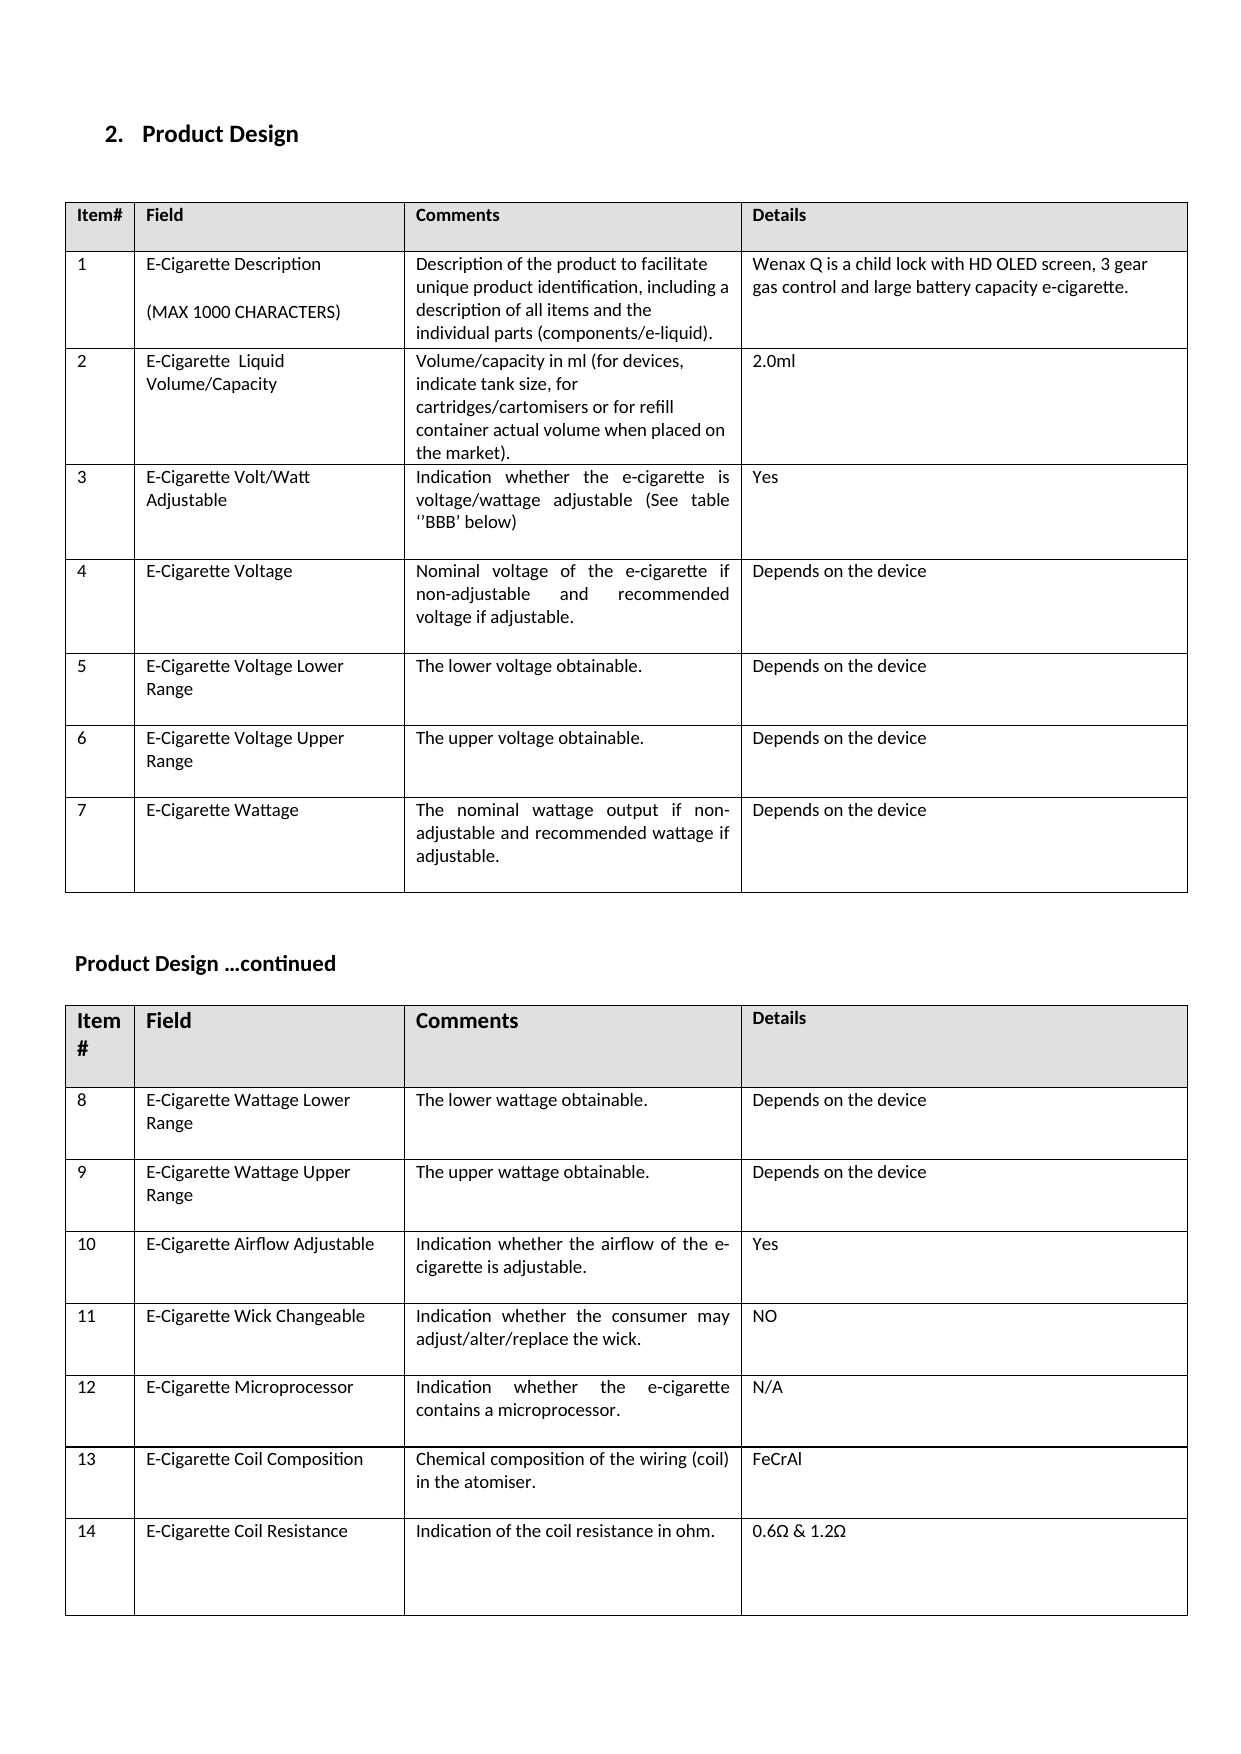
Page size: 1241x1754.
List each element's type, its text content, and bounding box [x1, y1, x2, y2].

table_header Field [135, 1006, 404, 1087]
table_cell Nominal voltage of the e-cigarette if non-adjustable and recommended voltage if adjustable. [405, 560, 741, 653]
text Product Design …continued [75, 949, 1165, 977]
table_cell E-Cigarette Voltage Lower Range [135, 654, 404, 725]
table_cell Indication whether the e-cigarette contains a microprocessor. [405, 1376, 741, 1446]
table_cell Indication whether the airflow of the e-cigarette is adjustable. [405, 1232, 741, 1303]
table_header Item# [66, 1006, 134, 1087]
table_cell Indication of the coil resistance in ohm. [405, 1519, 741, 1615]
table_cell Depends on the device [742, 654, 1187, 725]
table_cell The upper wattage obtainable. [405, 1160, 741, 1231]
table_cell Wenax Q is a child lock with HD OLED screen, 3 gear gas control and large battery capacity e-cigarette. [742, 252, 1187, 348]
table_cell Depends on the device [742, 1160, 1187, 1231]
table_cell 1 [66, 252, 134, 348]
table_header Field [135, 203, 404, 251]
table_cell NO [742, 1304, 1187, 1374]
table_cell Depends on the device [742, 560, 1187, 653]
table_cell 12 [66, 1376, 134, 1446]
table_cell 14 [66, 1519, 134, 1615]
table_cell 5 [66, 654, 134, 725]
table_cell 6 [66, 726, 134, 797]
table_cell The upper voltage obtainable. [405, 726, 741, 797]
table_cell The lower voltage obtainable. [405, 654, 741, 725]
table_cell E-Cigarette Description (MAX 1000 CHARACTERS) [135, 252, 404, 348]
table_cell Depends on the device [742, 798, 1187, 892]
table_cell E-Cigarette Airflow Adjustable [135, 1232, 404, 1303]
table_cell Chemical composition of the wiring (coil) in the atomiser. [405, 1448, 741, 1518]
table_cell Indication whether the e-cigarette is voltage/wattage adjustable (See table ‘’BBB’ below) [405, 465, 741, 558]
table_cell 10 [66, 1232, 134, 1303]
table_cell FeCrAl [742, 1448, 1187, 1518]
table_cell 3 [66, 465, 134, 558]
table_cell 7 [66, 798, 134, 892]
table_header Item# [66, 203, 134, 251]
table_cell Indication whether the consumer may adjust/alter/replace the wick. [405, 1304, 741, 1374]
table_cell Volume/capacity in ml (for devices, indicate tank size, for cartridges/cartomisers or for refill container actual volume when placed on the market). [405, 349, 741, 464]
table_cell Depends on the device [742, 726, 1187, 797]
table_cell The lower wattage obtainable. [405, 1088, 741, 1159]
table_header Details [742, 203, 1187, 251]
table_cell E-Cigarette Liquid Volume/Capacity [135, 349, 404, 464]
table_cell E-Cigarette Coil Resistance [135, 1519, 404, 1615]
table_header Comments [405, 1006, 741, 1087]
table_cell N/A [742, 1376, 1187, 1446]
table_cell 9 [66, 1160, 134, 1231]
table_cell Yes [742, 1232, 1187, 1303]
table_cell E-Cigarette Volt/Watt Adjustable [135, 465, 404, 558]
table_cell E-Cigarette Voltage Upper Range [135, 726, 404, 797]
table_cell E-Cigarette Wattage Upper Range [135, 1160, 404, 1231]
table_cell E-Cigarette Wattage [135, 798, 404, 892]
table_header Details [742, 1006, 1187, 1087]
table_cell The nominal wattage output if non-adjustable and recommended wattage if adjustable. [405, 798, 741, 892]
table_cell Yes [742, 465, 1187, 558]
table_header Comments [405, 203, 741, 251]
table_cell E-Cigarette Voltage [135, 560, 404, 653]
table_cell E-Cigarette Coil Composition [135, 1448, 404, 1518]
table_cell 2 [66, 349, 134, 464]
table_cell E-Cigarette Wattage Lower Range [135, 1088, 404, 1159]
table_cell Depends on the device [742, 1088, 1187, 1159]
table_cell 13 [66, 1448, 134, 1518]
table_cell 11 [66, 1304, 134, 1374]
table_cell 8 [66, 1088, 134, 1159]
table_cell Description of the product to facilitate unique product identification, including a description of all items and the individual parts (components/e-liquid). [405, 252, 741, 348]
subtitle Product Design [104, 118, 1165, 148]
table_cell 4 [66, 560, 134, 653]
table_cell E-Cigarette Wick Changeable [135, 1304, 404, 1374]
table_cell E-Cigarette Microprocessor [135, 1376, 404, 1446]
table_cell 2.0ml [742, 349, 1187, 464]
table_cell 0.6Ω & 1.2Ω [742, 1519, 1187, 1615]
